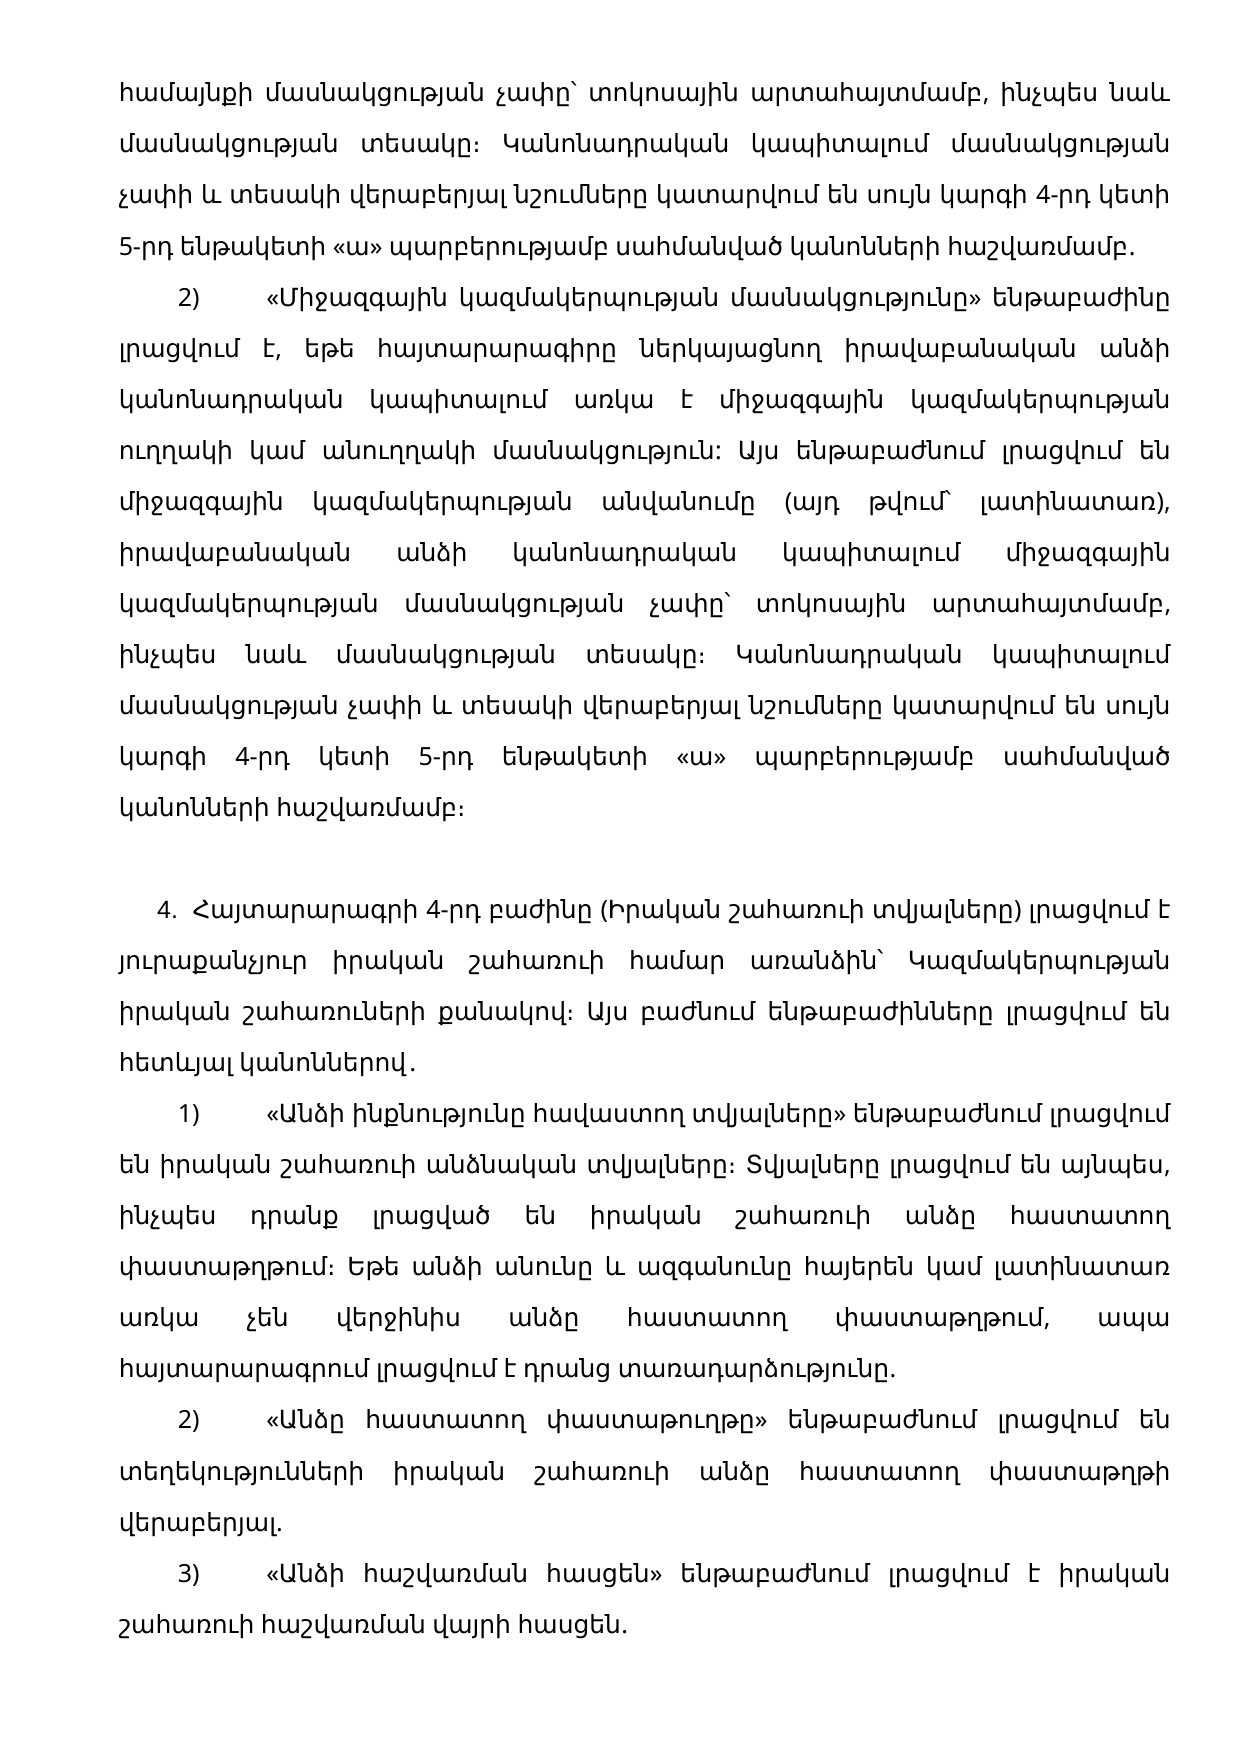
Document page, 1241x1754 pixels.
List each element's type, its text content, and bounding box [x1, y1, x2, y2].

list «Անձը հաստատող փաստաթուղթը» ենթաբաժնում լրացվում են տեղեկությունների իրական շահառուի անձը հաստատող փաստաթղթի վերաբերյալ. [118, 1402, 1171, 1538]
list «Անձի հաշվառման հասցեն» ենթաբաժնում լրացվում է իրական շահառուի հաշվառման վայրի հասցեն. [118, 1555, 1171, 1640]
list «Միջազգային կազմակերպության մասնակցությունը» ենթաբաժինը լրացվում է, եթե հայտարարագիրը ներկայացնող իրավաբանական անձի կանոնադրական կապիտալում առկա է միջազգային կազմակերպության ուղղակի կամ անուղղակի մասնակցություն: Այս ենթաբաժնում լրացվում են միջազգային կազմակերպության անվանումը (այդ թվում՝ լատինատառ), իրավաբանական անձի կանոնադրական կապիտալում միջազգային կազմակերպության մասնակցության չափը՝ տոկոսային արտահայտմամբ, ինչպես նաև մասնակցության տեսակը։ Կանոնադրական կապիտալում մասնակցության չափի և տեսակի վերաբերյալ նշումները կատարվում են սույն կարգի 4-րդ կետի 5-րդ ենթակետի «ա» պարբերությամբ սահմանված կանոնների հաշվառմամբ։ [118, 279, 1171, 824]
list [118, 75, 1171, 262]
list «Անձի ինքնությունը հավաստող տվյալները» ենթաբաժնում լրացվում են իրական շահառուի անձնական տվյալները։ Տվյալները լրացվում են այնպես, ինչպես դրանք լրացված են իրական շահառուի անձը հաստատող փաստաթղթում։ Եթե անձի անունը և ազգանունը հայերեն կամ լատինատառ առկա չեն վերջինիս անձը հաստատող փաստաթղթում, ապա հայտարարագրում լրացվում է դրանց տառադարձությունը. [118, 1096, 1171, 1385]
list Հայտարարագրի 4-րդ բաժինը (Իրական շահառուի տվյալները) լրացվում է յուրաքանչյուր իրական շահառուի համար առանձին՝ Կազմակերպության իրական շահառուների քանակով։ Այս բաժնում ենթաբաժինները լրացվում են հետևյալ կանոններով․ [118, 892, 1171, 1079]
